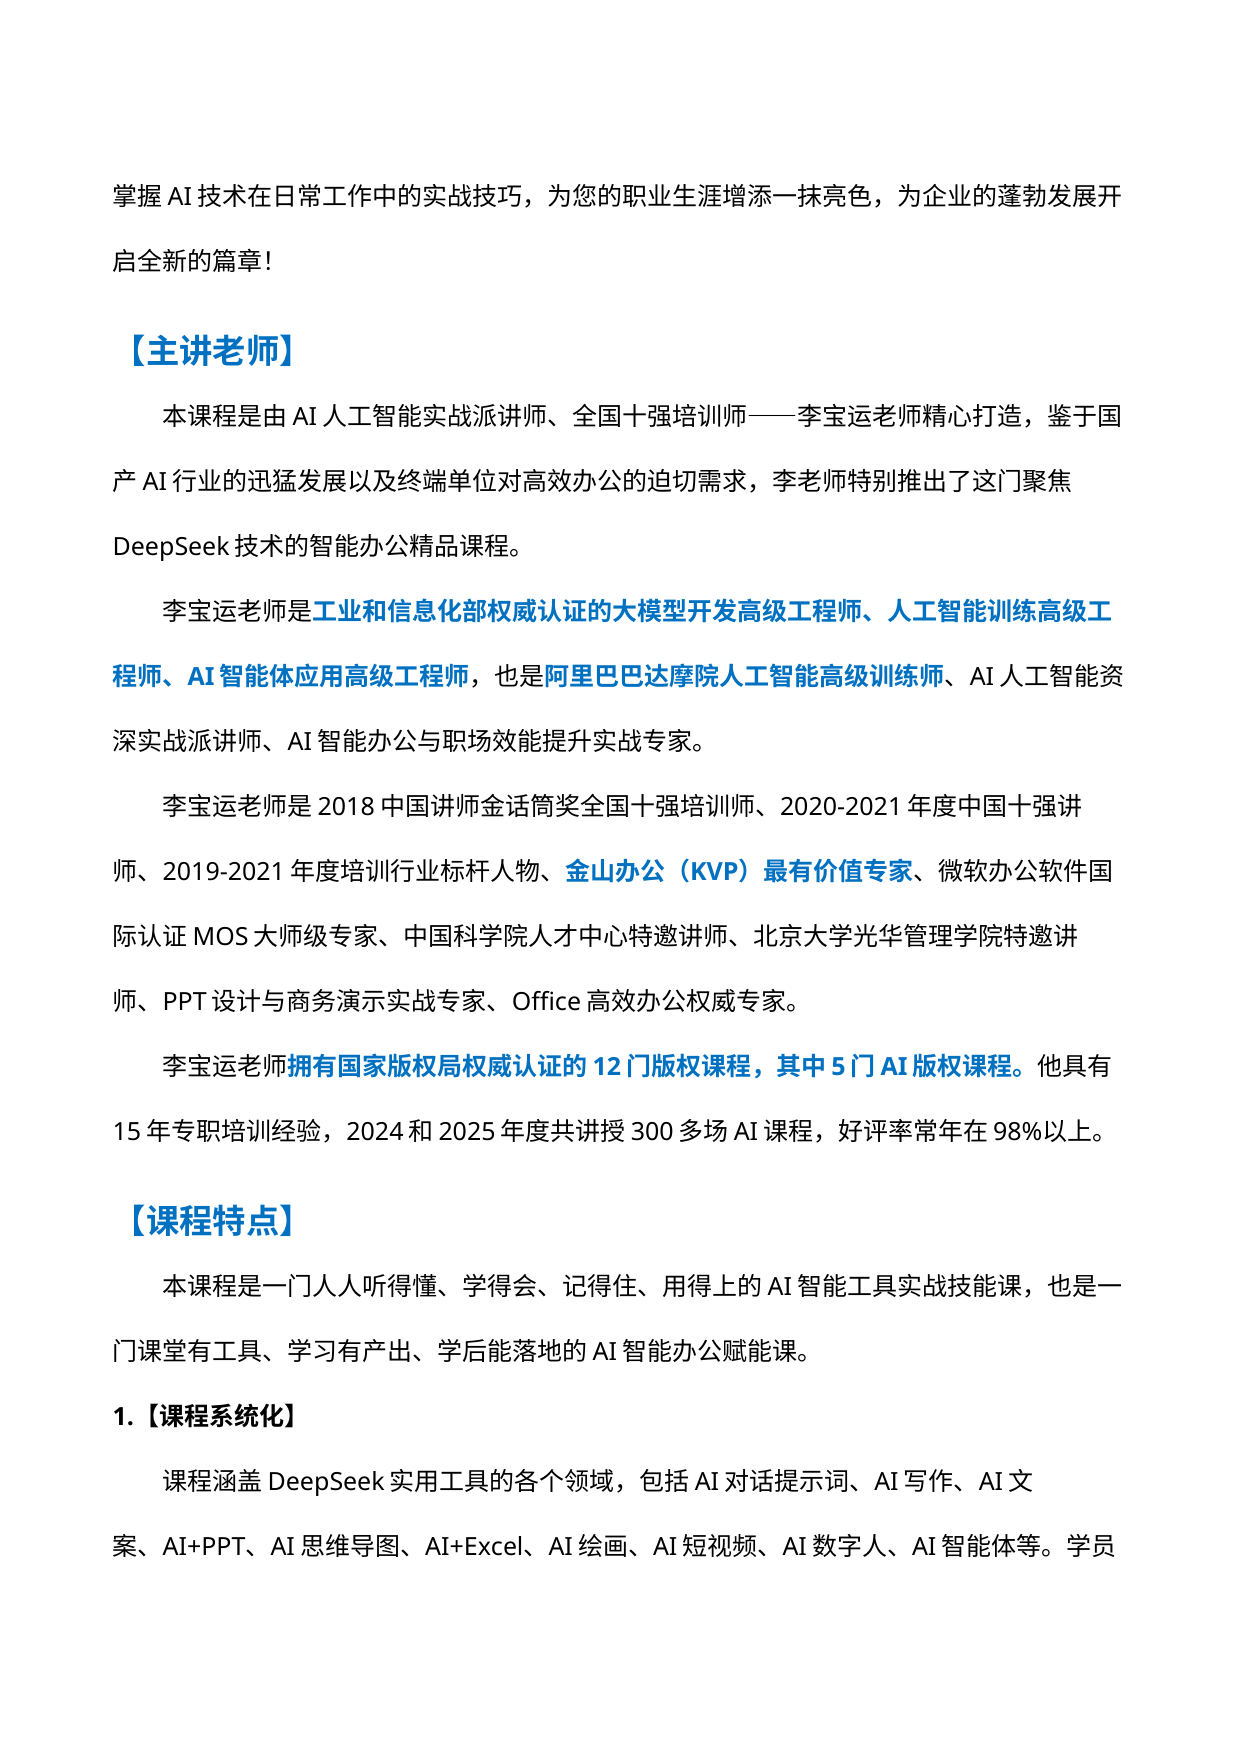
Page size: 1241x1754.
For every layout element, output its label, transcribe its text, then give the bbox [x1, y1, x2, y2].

text 李宝运老师是2018中国讲师金话筒奖全国十强培训师、2020-2021年度中国十强讲师、2019-2021年度培训行业标杆人物、金山办公（KVP）最有价值专家、微软办公软件国际认证MOS大师级专家、中国科学院人才中心特邀讲师、北京大学光华管理学院特邀讲师、PPT设计与商务演示实战专家、Office高效办公权威专家。 [112, 772, 1128, 1032]
text 李宝运老师拥有国家版权局权威认证的12门版权课程，其中5门AI版权课程。他具有15年专职培训经验，2024和2025年度共讲授300多场AI课程，好评率常年在98%以上。 [112, 1032, 1128, 1162]
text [112, 162, 1128, 292]
text 【主讲老师】 [112, 317, 1128, 382]
text 本课程是由AI人工智能实战派讲师、全国十强培训师——李宝运老师精心打造，鉴于国产AI行业的迅猛发展以及终端单位对高效办公的迫切需求，李老师特别推出了这门聚焦DeepSeek技术的智能办公精品课程。 [112, 382, 1128, 577]
text 本课程是一门人人听得懂、学得会、记得住、用得上的AI智能工具实战技能课，也是一门课堂有工具、学习有产出、学后能落地的AI智能办公赋能课。 [112, 1252, 1128, 1382]
text 李宝运老师是工业和信息化部权威认证的大模型开发高级工程师、人工智能训练高级工程师、AI智能体应用高级工程师，也是阿里巴巴达摩院人工智能高级训练师、AI人工智能资深实战派讲师、AI智能办公与职场效能提升实战专家。 [112, 577, 1128, 772]
text 1.【课程系统化】 [112, 1382, 1128, 1447]
text 【课程特点】 [112, 1187, 1128, 1252]
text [112, 1447, 1128, 1577]
